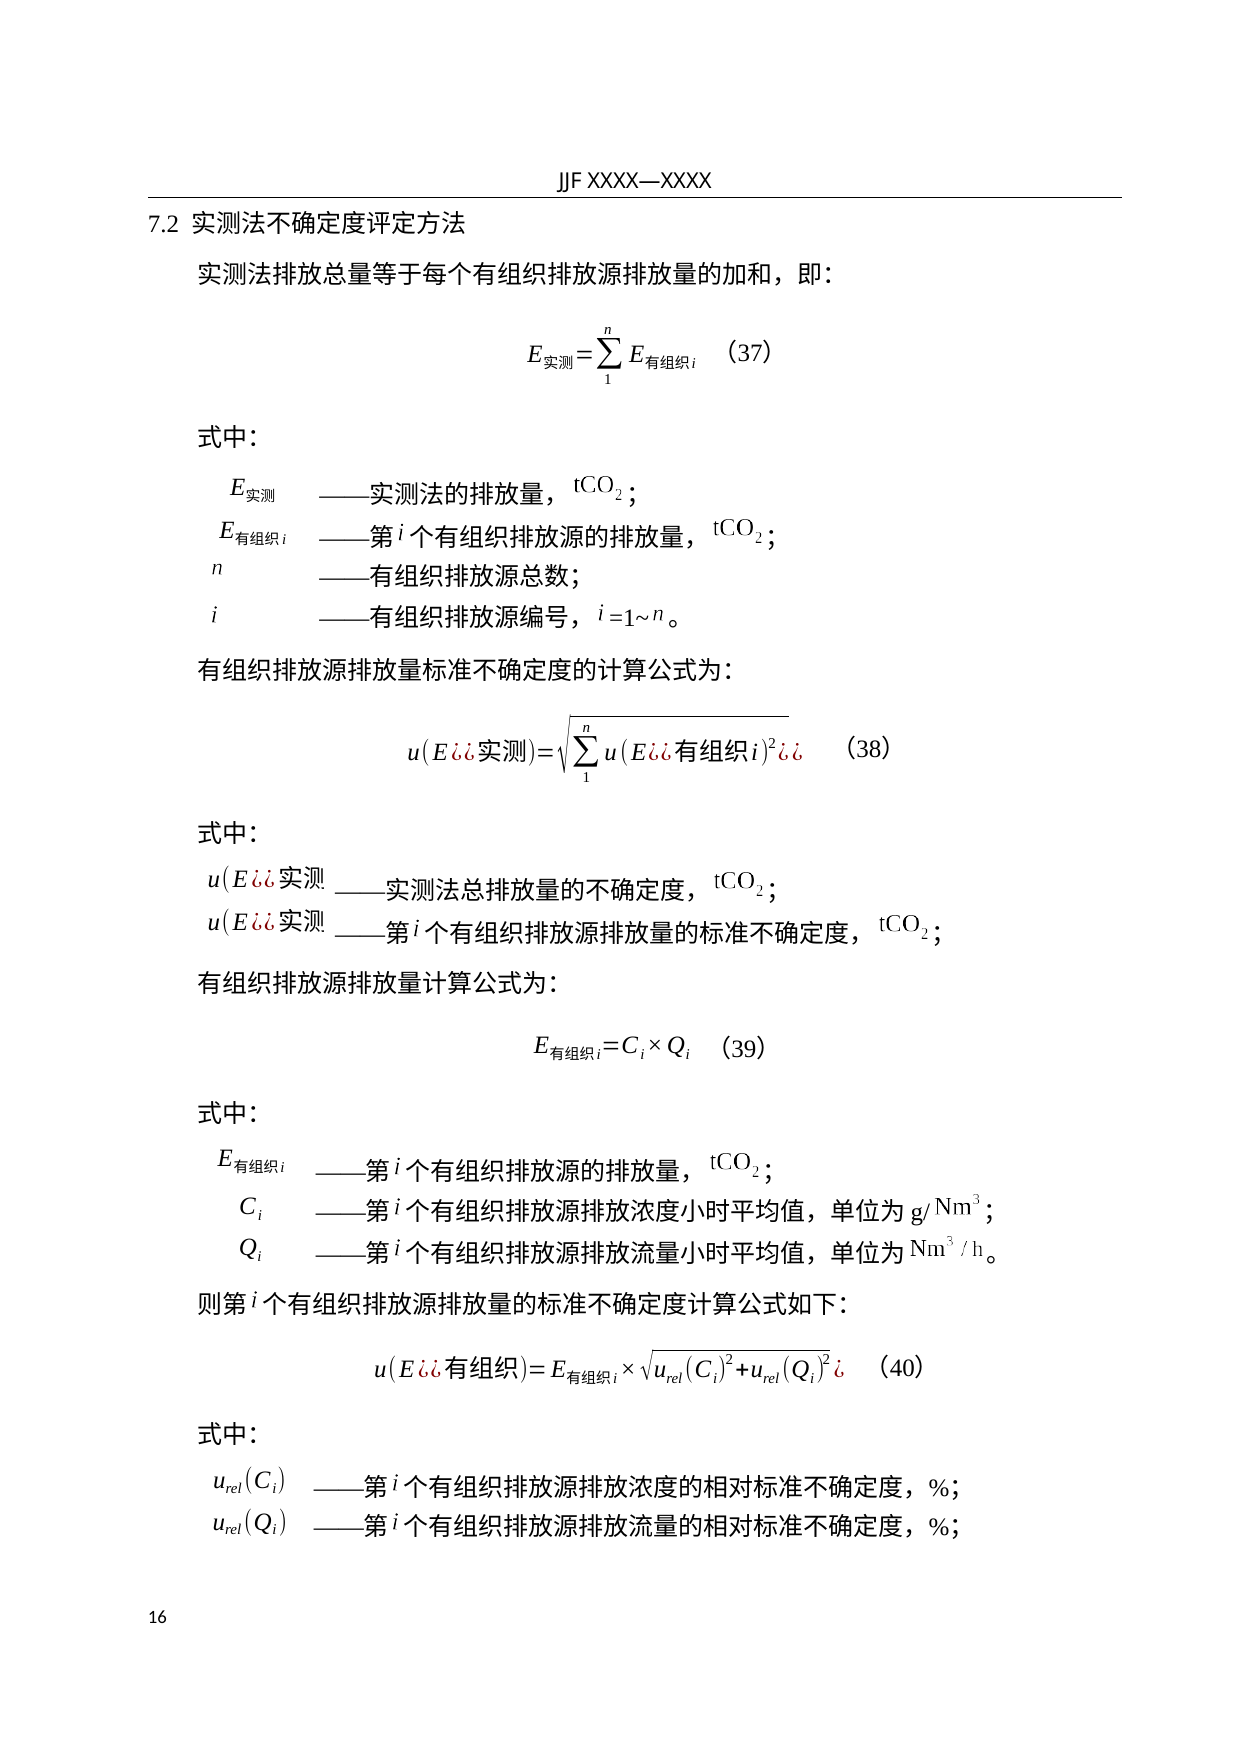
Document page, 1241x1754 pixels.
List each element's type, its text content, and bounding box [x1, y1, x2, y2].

table_cell [196, 907, 323, 949]
table_cell [196, 595, 308, 636]
text 实测法排放总量等于每个有组织排放源排放量的加和，即： [148, 240, 1122, 305]
text 式中： [148, 799, 1122, 864]
table_header [196, 1465, 302, 1507]
table_header [196, 864, 323, 907]
table_cell [196, 1188, 304, 1229]
table_cell ——有组织排放源总数； [308, 554, 1122, 595]
text 有组织排放源排放量标准不确定度的计算公式为： [148, 636, 1122, 701]
table_cell ——第个有组织排放源排放流量的相对标准不确定度，%； [303, 1507, 1122, 1548]
table_cell [196, 1229, 304, 1270]
table_header ——实测法总排放量的不确定度，； [324, 864, 1122, 907]
text 有组织排放源排放量计算公式为： [148, 949, 1122, 1014]
table_cell ——第个有组织排放源排放浓度小时平均值，单位为g/； [304, 1188, 1122, 1229]
text 式中： [148, 1079, 1122, 1144]
text （38） [148, 701, 1122, 799]
table_cell ——有组织排放源编号，=1~。 [308, 595, 1122, 636]
subtitle 7.2 实测法不确定度评定方法 [148, 203, 1122, 240]
text 则第个有组织排放源排放量的标准不确定度计算公式如下： [148, 1270, 1122, 1335]
table_header ——第个有组织排放源排放浓度的相对标准不确定度，%； [303, 1465, 1122, 1507]
table_cell ——第个有组织排放源的排放量，； [308, 511, 1122, 553]
table_header [196, 1145, 304, 1187]
text 式中： [148, 1400, 1122, 1465]
table_cell [196, 554, 308, 595]
table_cell [196, 1507, 302, 1548]
text 式中： [148, 403, 1122, 468]
table_header ——第个有组织排放源的排放量，； [304, 1145, 1122, 1187]
table_header ——实测法的排放量，； [308, 468, 1122, 511]
table_header [196, 468, 308, 511]
text （37） [148, 305, 1122, 403]
text （39） [148, 1014, 1122, 1079]
table_cell ——第个有组织排放源排放量的标准不确定度，； [324, 907, 1122, 949]
table_cell ——第个有组织排放源排放流量小时平均值，单位为。 [304, 1229, 1122, 1270]
text （40） [148, 1335, 1122, 1400]
table_cell [196, 511, 308, 553]
